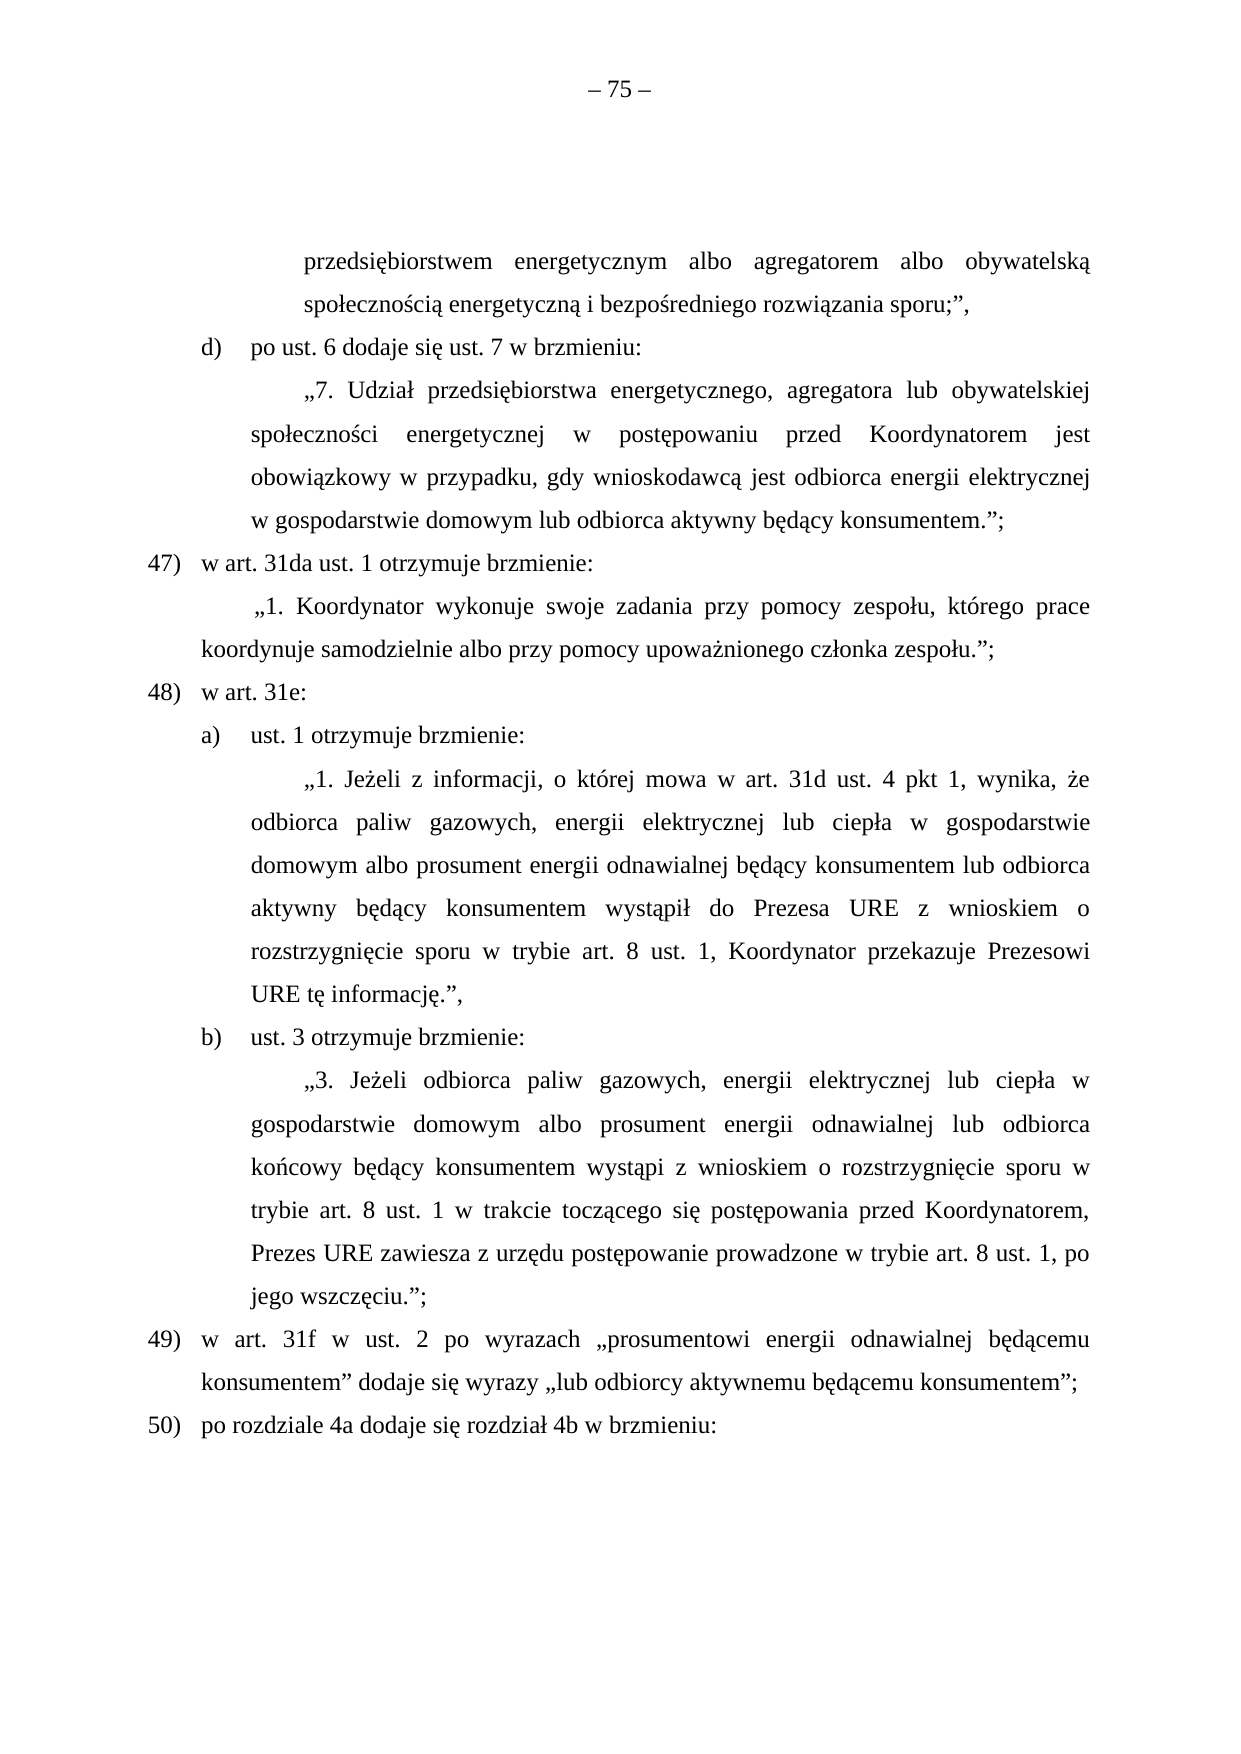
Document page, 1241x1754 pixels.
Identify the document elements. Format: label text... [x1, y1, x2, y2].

text d) po ust. 6 dodaje się ust. 7 w brzmieniu: [201, 332, 1091, 361]
text 49) w art. 31f w ust. 2 po wyrazach „prosumentowi energii odnawialnej będącemu konsumentem” dodaje się wyrazy „lub odbiorcy aktywnemu będącemu konsumentem”; [148, 1324, 1091, 1396]
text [251, 246, 1091, 318]
text „3. Jeżeli odbiorca paliw gazowych, energii elektrycznej lub ciepła w gospodarstwie domowym albo prosument energii odnawialnej lub odbiorca końcowy będący konsumentem wystąpi z wnioskiem o rozstrzygnięcie sporu w trybie art. 8 ust. 1 w trakcie toczącego się postępowania przed Koordynatorem, Prezes URE zawiesza z urzędu postępowanie prowadzone w trybie art. 8 ust. 1, po jego wszczęciu.”; [251, 1066, 1091, 1310]
text b) ust. 3 otrzymuje brzmienie: [201, 1022, 1091, 1051]
text „7. Udział przedsiębiorstwa energetycznego, agregatora lub obywatelskiej społeczności energetycznej w postępowaniu przed Koordynatorem jest obowiązkowy w przypadku, gdy wnioskodawcą jest odbiorca energii elektrycznej w gospodarstwie domowym lub odbiorca aktywny będący konsumentem.”; [251, 376, 1091, 534]
text 47) w art. 31da ust. 1 otrzymuje brzmienie: [148, 548, 1091, 577]
text 50) po rozdziale 4a dodaje się rozdział 4b w brzmieniu: [148, 1411, 1091, 1439]
text 48) w art. 31e: [148, 677, 1091, 706]
text „1. Jeżeli z informacji, o której mowa w art. 31d ust. 4 pkt 1, wynika, że odbiorca paliw gazowych, energii elektrycznej lub ciepła w gospodarstwie domowym albo prosument energii odnawialnej będący konsumentem lub odbiorca aktywny będący konsumentem wystąpił do Prezesa URE z wnioskiem o rozstrzygnięcie sporu w trybie art. 8 ust. 1, Koordynator przekazuje Prezesowi URE tę informację.”, [251, 764, 1091, 1008]
text a) ust. 1 otrzymuje brzmienie: [201, 721, 1091, 749]
text „1. Koordynator wykonuje swoje zadania przy pomocy zespołu, którego prace koordynuje samodzielnie albo przy pomocy upoważnionego członka zespołu.”; [201, 591, 1091, 663]
